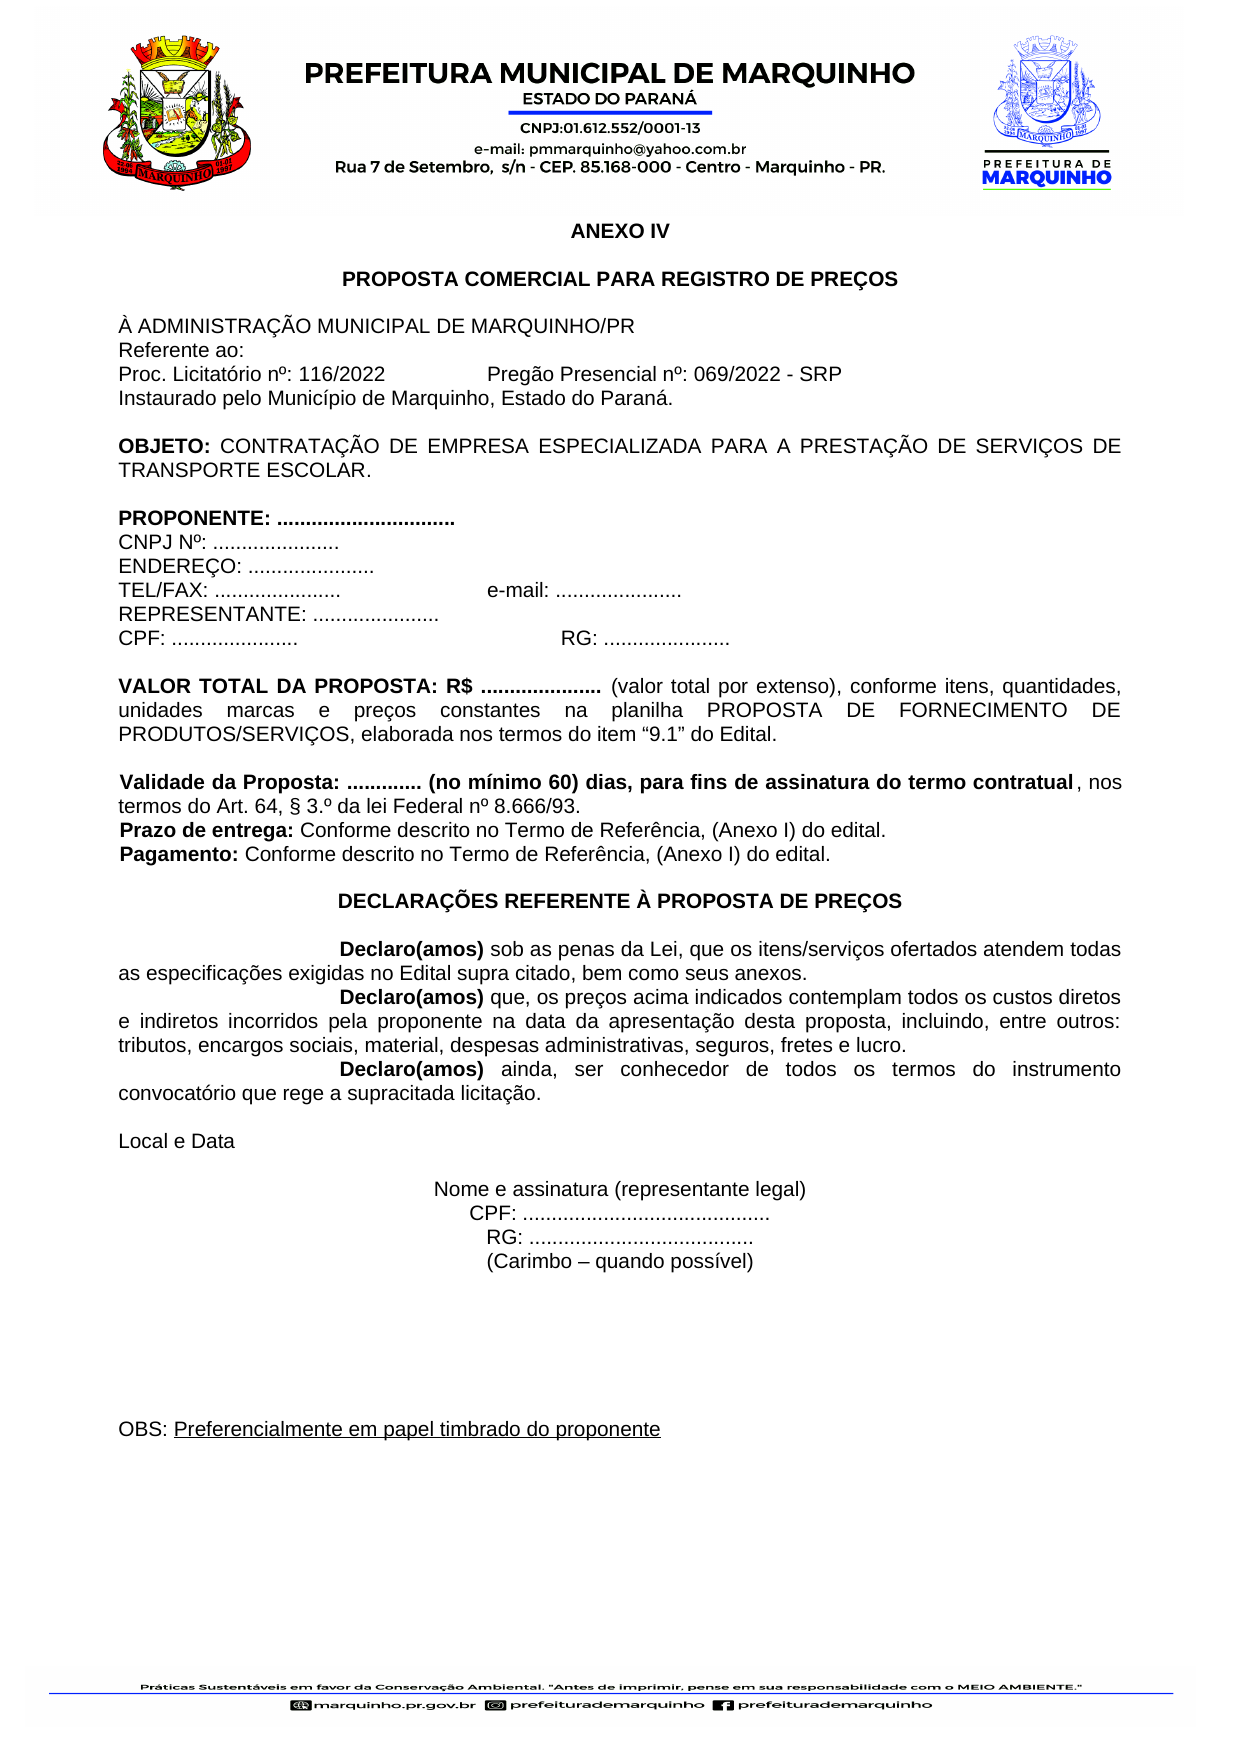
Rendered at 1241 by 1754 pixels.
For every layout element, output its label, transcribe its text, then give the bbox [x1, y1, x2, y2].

text REPRESENTANTE: ...................... [118, 602, 1122, 626]
text PROPOSTA COMERCIAL PARA REGISTRO DE PREÇOS [118, 266, 1122, 290]
text (Carimbo – quando possível) [118, 1249, 1122, 1273]
picture [25, 1666, 1197, 1727]
text Pagamento: Conforme descrito no Termo de Referência, (Anexo I) do edital. [118, 841, 1122, 865]
text CNPJ Nº: ...................... [118, 530, 1122, 554]
text Proc. Licitatório nº: 116/2022 Pregão Presencial nº: 069/2022 - SRP [118, 362, 1122, 386]
text Referente ao: [118, 338, 1122, 362]
text Declaro(amos) que, os preços acima indicados contemplam todos os custos diretos e indiretos incorridos pela proponente na data da apresentação desta proposta, incluindo, entre outros: tributos, encargos sociais, material, despesas administrativas, seguros, fretes e lucro. [118, 985, 1122, 1057]
text VALOR TOTAL DA PROPOSTA: R$ ..................... (valor total por extenso), conforme itens, quantidades, unidades marcas e preços constantes na planilha PROPOSTA DE FORNECIMENTO DE PRODUTOS/SERVIÇOS, elaborada nos termos do item “9.1” do Edital. [118, 674, 1122, 746]
text À ADMINISTRAÇÃO MUNICIPAL DE MARQUINHO/PR [118, 314, 1122, 338]
text OBJETO: CONTRATAÇÃO DE EMPRESA ESPECIALIZADA PARA A PRESTAÇÃO DE SERVIÇOS DE TRANSPORTE ESCOLAR. [118, 434, 1122, 482]
text Prazo de entrega: Conforme descrito no Termo de Referência, (Anexo I) do edital. [118, 817, 1122, 841]
text Declaro(amos) ainda, ser conhecedor de todos os termos do instrumento convocatório que rege a supracitada licitação. [118, 1057, 1122, 1105]
text ENDEREÇO: ...................... [118, 554, 1122, 578]
picture [34, 6, 1185, 216]
text ANEXO IV [118, 218, 1122, 242]
text Validade da Proposta: ............. (no mínimo 60) dias, para fins de assinatura do termo contratual, nos termos do Art. 64, § 3.º da lei Federal nº 8.666/93. [118, 769, 1122, 817]
text CPF: ........................................... [118, 1201, 1122, 1225]
text PROPONENTE: ............................... [118, 506, 1122, 530]
text Instaurado pelo Município de Marquinho, Estado do Paraná. [118, 386, 1122, 410]
text TEL/FAX: ...................... e-mail: ...................... [118, 578, 1122, 602]
text Local e Data [118, 1129, 1122, 1153]
text Declaro(amos) sob as penas da Lei, que os itens/serviços ofertados atendem todas as especificações exigidas no Edital supra citado, bem como seus anexos. [118, 937, 1122, 985]
text DECLARAÇÕES REFERENTE À PROPOSTA DE PREÇOS [118, 889, 1122, 913]
text RG: ....................................... [118, 1225, 1122, 1249]
text Nome e assinatura (representante legal) [118, 1177, 1122, 1201]
text CPF: ...................... RG: ...................... [118, 626, 1122, 650]
text OBS: Preferencialmente em papel timbrado do proponente [118, 1416, 1122, 1440]
